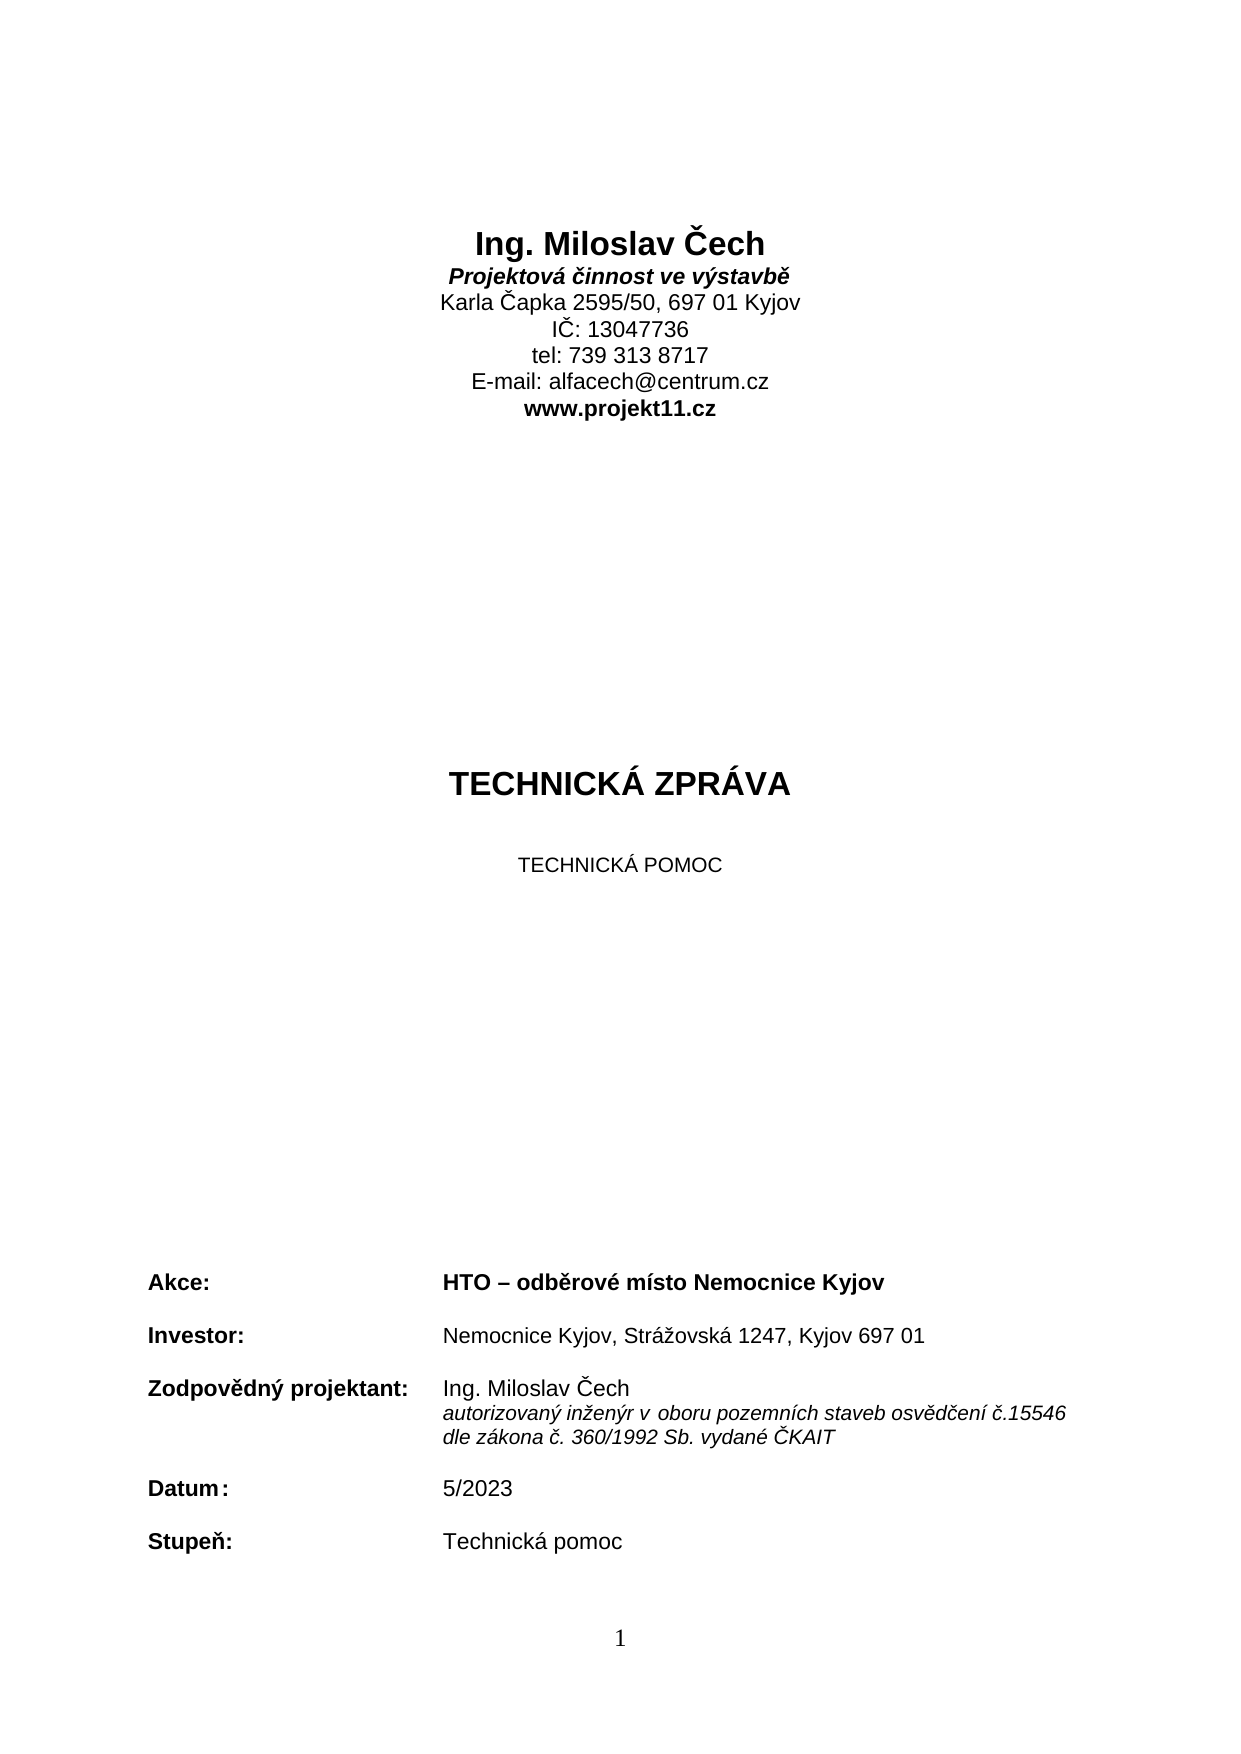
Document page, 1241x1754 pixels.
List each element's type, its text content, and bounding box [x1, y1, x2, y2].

text autorizovaný inženýr v oboru pozemních staveb osvědčení č.15546 dle zákona č. 360/1992 Sb. vydané ČKAIT [443, 1401, 1093, 1449]
text TECHNICKÁ ZPRÁVA [148, 764, 1093, 802]
text Datum : 5/2023 [148, 1475, 1093, 1502]
text Ing. Miloslav Čech [148, 224, 1093, 263]
text Investor: Nemocnice Kyjov, Strážovská 1247, Kyjov 697 01 [148, 1322, 1093, 1348]
text tel: 739 313 8717 [148, 342, 1093, 368]
text Projektová činnost ve výstavbě [148, 263, 1093, 289]
text Stupeň: Technická pomoc [148, 1528, 1093, 1554]
text E-mail: alfacech@centrum.cz [148, 368, 1093, 395]
text www.projekt11.cz [148, 395, 1093, 421]
text Karla Čapka 2595/50, 697 01 Kyjov [148, 289, 1093, 316]
text Akce: HTO – odběrové místo Nemocnice Kyjov [148, 1269, 1093, 1296]
text TECHNICKÁ POMOC [148, 852, 1093, 876]
text IČ: 13047736 [148, 316, 1093, 342]
text Zodpovědný projektant: Ing. Miloslav Čech [148, 1375, 1093, 1401]
